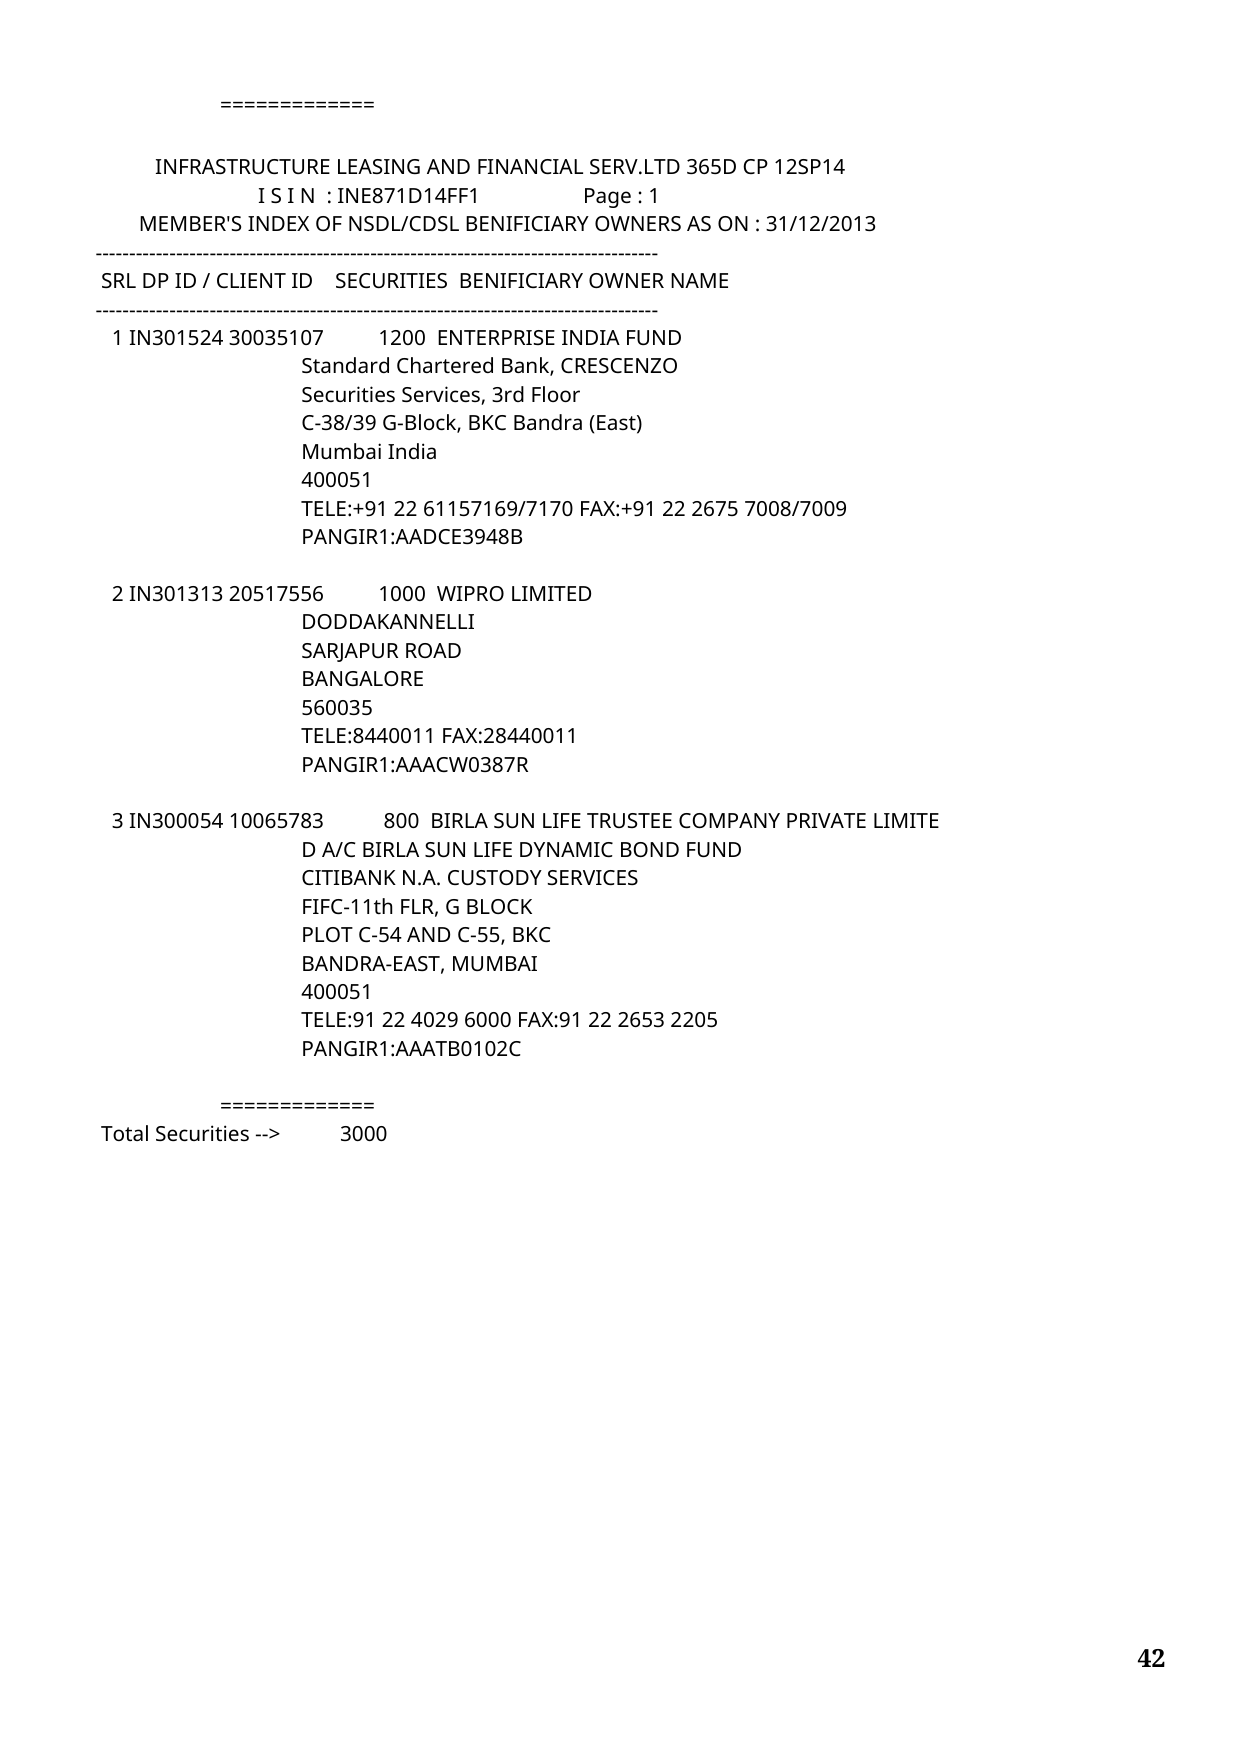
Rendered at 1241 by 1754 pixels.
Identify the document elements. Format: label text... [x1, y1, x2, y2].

text D A/C BIRLA SUN LIFE DYNAMIC BOND FUND [90, 835, 1165, 863]
text PANGIR1:AAACW0387R [90, 750, 1165, 778]
text 3 IN300054 10065783 800 BIRLA SUN LIFE TRUSTEE COMPANY PRIVATE LIMITE [90, 807, 1165, 835]
text Mumbai India [90, 437, 1165, 465]
text 1 IN301524 30035107 1200 ENTERPRISE INDIA FUND [90, 323, 1165, 352]
text ============= [90, 1091, 1165, 1119]
text ------------------------------------------------------------------------------------ [90, 238, 1165, 266]
text 400051 [90, 977, 1165, 1006]
text BANGALORE [90, 664, 1165, 693]
text Standard Chartered Bank, CRESCENZO [90, 352, 1165, 380]
text Total Securities --> 3000 [90, 1119, 1165, 1148]
text 2 IN301313 20517556 1000 WIPRO LIMITED [90, 579, 1165, 607]
text TELE:+91 22 61157169/7170 FAX:+91 22 2675 7008/7009 [90, 494, 1165, 522]
text PANGIR1:AADCE3948B [90, 522, 1165, 551]
text CITIBANK N.A. CUSTODY SERVICES [90, 863, 1165, 892]
text 560035 [90, 693, 1165, 721]
text SRL DP ID / CLIENT ID SECURITIES BENIFICIARY OWNER NAME [90, 266, 1165, 295]
text DODDAKANNELLI [90, 607, 1165, 636]
text PANGIR1:AAATB0102C [90, 1034, 1165, 1062]
text SARJAPUR ROAD [90, 636, 1165, 664]
text Securities Services, 3rd Floor [90, 380, 1165, 408]
text MEMBER'S INDEX OF NSDL/CDSL BENIFICIARY OWNERS AS ON : 31/12/2013 [90, 209, 1165, 238]
text PLOT C-54 AND C-55, BKC [90, 920, 1165, 949]
text BANDRA-EAST, MUMBAI [90, 949, 1165, 977]
text ============= [90, 90, 1165, 152]
text INFRASTRUCTURE LEASING AND FINANCIAL SERV.LTD 365D CP 12SP14 [90, 152, 1165, 181]
text TELE:91 22 4029 6000 FAX:91 22 2653 2205 [90, 1006, 1165, 1034]
text FIFC-11th FLR, G BLOCK [90, 892, 1165, 920]
text TELE:8440011 FAX:28440011 [90, 721, 1165, 750]
text C-38/39 G-Block, BKC Bandra (East) [90, 408, 1165, 437]
text 400051 [90, 465, 1165, 494]
text I S I N : INE871D14FF1 Page : 1 [90, 181, 1165, 209]
text ------------------------------------------------------------------------------------ [90, 295, 1165, 323]
